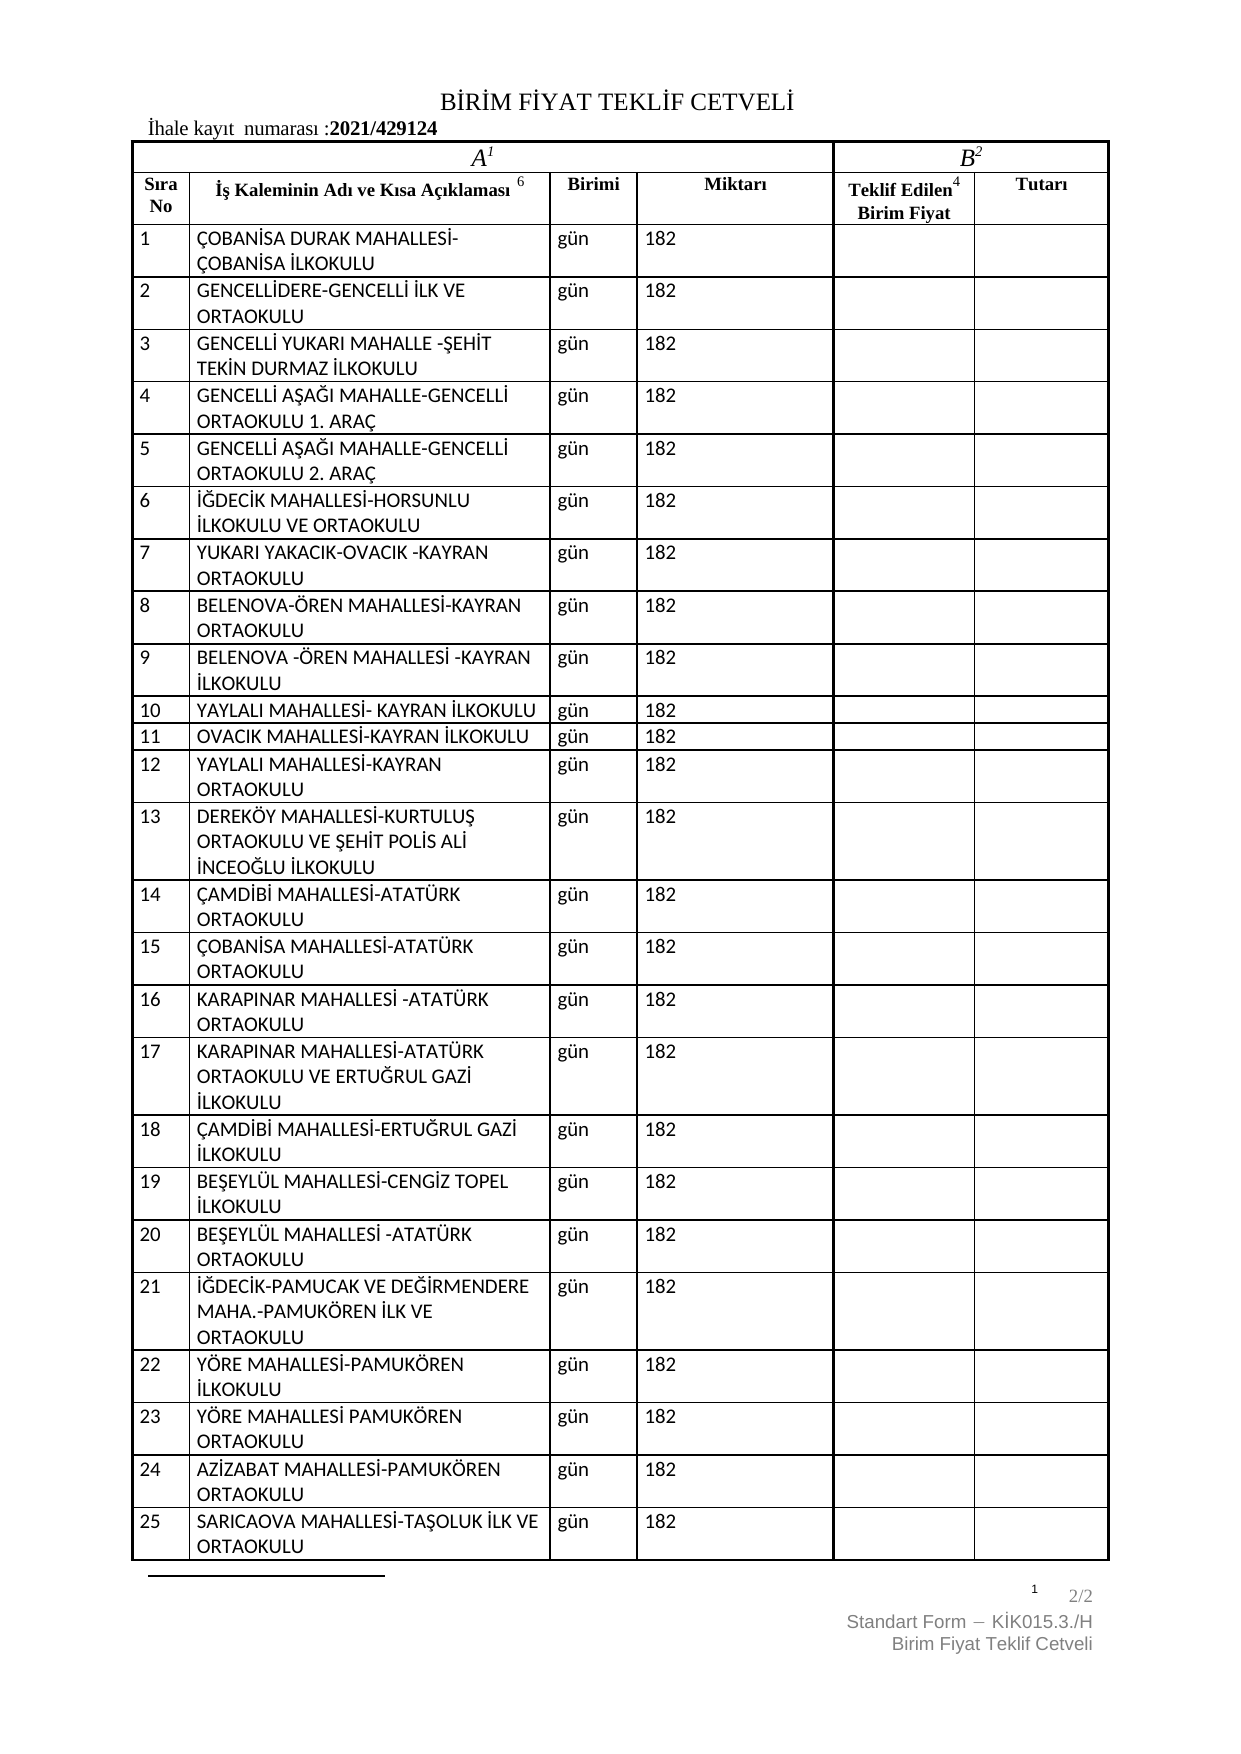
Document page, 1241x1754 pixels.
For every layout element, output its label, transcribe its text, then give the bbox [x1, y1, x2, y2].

table_cell 182 [638, 986, 832, 1037]
table_cell 24 [134, 1456, 189, 1507]
table_cell Sıra No [134, 173, 189, 224]
table_cell gün [551, 1456, 636, 1507]
table_cell [835, 1038, 974, 1114]
table_cell [835, 1273, 974, 1349]
table_cell 182 [638, 225, 832, 276]
table_cell GENCELLİ AŞAĞI MAHALLE-GENCELLİ ORTAOKULU 2. ARAÇ [190, 435, 549, 486]
table_cell ÇOBANİSA DURAK MAHALLESİ- ÇOBANİSA İLKOKULU [190, 225, 549, 276]
table_cell gün [551, 487, 636, 538]
table_cell 5 [134, 435, 189, 486]
table_cell GENCELLİDERE-GENCELLİ İLK VE ORTAOKULU [190, 278, 549, 328]
table_cell 182 [638, 645, 832, 695]
table_cell 7 [134, 540, 189, 590]
table_cell BEŞEYLÜL MAHALLESİ-CENGİZ TOPEL İLKOKULU [190, 1168, 549, 1219]
table_cell YAYLALI MAHALLESİ-KAYRAN ORTAOKULU [190, 751, 549, 802]
table_cell 13 [134, 803, 189, 879]
table_cell [975, 986, 1107, 1037]
table_cell gün [551, 330, 636, 381]
table_cell 182 [638, 540, 832, 590]
table_cell gün [551, 645, 636, 695]
table_cell 8 [134, 592, 189, 643]
table_cell ÇAMDİBİ MAHALLESİ-ERTUĞRUL GAZİ İLKOKULU [190, 1116, 549, 1167]
table_cell DEREKÖY MAHALLESİ-KURTULUŞ ORTAOKULU VE ŞEHİT POLİS ALİ İNCEOĞLU İLKOKULU [190, 803, 549, 879]
table_cell [975, 1273, 1107, 1349]
table_cell İĞDECİK-PAMUCAK VE DEĞİRMENDERE MAHA.-PAMUKÖREN İLK VE ORTAOKULU [190, 1273, 549, 1349]
table_cell [835, 1508, 974, 1559]
table_cell 11 [134, 724, 189, 749]
table_header A1 [134, 143, 832, 172]
table_cell Birimi [551, 173, 636, 224]
table_cell 182 [638, 330, 832, 381]
table_cell 182 [638, 933, 832, 984]
table_cell Teklif Edilen4 Birim Fiyat [835, 173, 974, 224]
table_cell gün [551, 803, 636, 879]
table_cell gün [551, 933, 636, 984]
table_cell [835, 697, 974, 722]
table_cell [975, 330, 1107, 381]
table_cell [835, 1403, 974, 1454]
table_cell YÖRE MAHALLESİ-PAMUKÖREN İLKOKULU [190, 1351, 549, 1402]
table_cell [835, 1456, 974, 1507]
table_cell 2 [134, 278, 189, 328]
table_cell 182 [638, 592, 832, 643]
table_cell 182 [638, 278, 832, 328]
table_cell 182 [638, 382, 832, 433]
table_cell 182 [638, 1456, 832, 1507]
table_cell [835, 435, 974, 486]
table_cell gün [551, 592, 636, 643]
table_cell 20 [134, 1221, 189, 1272]
table_cell 4 [134, 382, 189, 433]
table_cell [975, 751, 1107, 802]
table_cell [835, 933, 974, 984]
table_cell 182 [638, 1221, 832, 1272]
table_cell gün [551, 1351, 636, 1402]
table_cell 182 [638, 1168, 832, 1219]
table_cell 1 [134, 225, 189, 276]
table_cell gün [551, 697, 636, 722]
table_cell [975, 933, 1107, 984]
table_cell 182 [638, 1116, 832, 1167]
table_cell 182 [638, 724, 832, 749]
table_cell [835, 751, 974, 802]
table_cell [975, 1351, 1107, 1402]
table_cell [835, 986, 974, 1037]
table_cell 182 [638, 803, 832, 879]
table_cell [975, 1403, 1107, 1454]
table_cell 182 [638, 1403, 832, 1454]
table_cell GENCELLİ AŞAĞI MAHALLE-GENCELLİ ORTAOKULU 1. ARAÇ [190, 382, 549, 433]
table_cell KARAPINAR MAHALLESİ-ATATÜRK ORTAOKULU VE ERTUĞRUL GAZİ İLKOKULU [190, 1038, 549, 1114]
table_cell 182 [638, 1508, 832, 1559]
table_cell 12 [134, 751, 189, 802]
table_cell gün [551, 1403, 636, 1454]
table_cell İş Kaleminin Adı ve Kısa Açıklaması 6 [190, 173, 549, 224]
table_cell gün [551, 1508, 636, 1559]
table_cell [835, 592, 974, 643]
table_cell [975, 278, 1107, 328]
table_cell gün [551, 1168, 636, 1219]
table_cell [835, 724, 974, 749]
table_cell 18 [134, 1116, 189, 1167]
table_cell [975, 592, 1107, 643]
table_cell gün [551, 382, 636, 433]
table_cell ÇOBANİSA MAHALLESİ-ATATÜRK ORTAOKULU [190, 933, 549, 984]
table_cell 182 [638, 697, 832, 722]
table_cell [975, 1038, 1107, 1114]
table_cell Tutarı [975, 173, 1107, 224]
table_cell 6 [134, 487, 189, 538]
table_cell 3 [134, 330, 189, 381]
table_cell 16 [134, 986, 189, 1037]
table_cell [835, 540, 974, 590]
table_cell [835, 278, 974, 328]
table_cell GENCELLİ YUKARI MAHALLE -ŞEHİT TEKİN DURMAZ İLKOKULU [190, 330, 549, 381]
table_cell gün [551, 225, 636, 276]
table_cell [975, 382, 1107, 433]
table_cell gün [551, 435, 636, 486]
table_cell gün [551, 751, 636, 802]
table_cell gün [551, 1221, 636, 1272]
table_cell 10 [134, 697, 189, 722]
table_cell [835, 487, 974, 538]
table_cell [975, 645, 1107, 695]
table_cell gün [551, 540, 636, 590]
table_cell 182 [638, 751, 832, 802]
table_cell [835, 645, 974, 695]
table_cell [835, 1221, 974, 1272]
table_cell İĞDECİK MAHALLESİ-HORSUNLU İLKOKULU VE ORTAOKULU [190, 487, 549, 538]
table_cell [835, 225, 974, 276]
table_cell [975, 487, 1107, 538]
table_cell gün [551, 724, 636, 749]
table_cell gün [551, 881, 636, 932]
table_cell [835, 1116, 974, 1167]
table_cell 182 [638, 1273, 832, 1349]
table_cell BELENOVA-ÖREN MAHALLESİ-KAYRAN ORTAOKULU [190, 592, 549, 643]
table_cell [975, 724, 1107, 749]
table_cell [975, 1508, 1107, 1559]
table_cell 182 [638, 881, 832, 932]
table_cell [975, 803, 1107, 879]
table_cell gün [551, 986, 636, 1037]
table_header B2 [835, 143, 1107, 172]
table_cell gün [551, 1116, 636, 1167]
table_cell 14 [134, 881, 189, 932]
table_cell 182 [638, 1351, 832, 1402]
table_cell 15 [134, 933, 189, 984]
table_cell YÖRE MAHALLESİ PAMUKÖREN ORTAOKULU [190, 1403, 549, 1454]
table_cell [975, 697, 1107, 722]
table_cell [975, 1116, 1107, 1167]
table_cell YAYLALI MAHALLESİ- KAYRAN İLKOKULU [190, 697, 549, 722]
table_cell 23 [134, 1403, 189, 1454]
table_cell SARICAOVA MAHALLESİ-TAŞOLUK İLK VE ORTAOKULU [190, 1508, 549, 1559]
table_cell Miktarı [638, 173, 832, 224]
table_cell 21 [134, 1273, 189, 1349]
table_cell 25 [134, 1508, 189, 1559]
text İhale kayıt numarası :2021/429124 [148, 116, 1093, 140]
table_cell 182 [638, 1038, 832, 1114]
table_cell 9 [134, 645, 189, 695]
table_cell [975, 225, 1107, 276]
table_cell gün [551, 278, 636, 328]
text BİRİM FİYAT TEKLİF CETVELİ [148, 87, 1093, 116]
table_cell 17 [134, 1038, 189, 1114]
table_cell BELENOVA -ÖREN MAHALLESİ -KAYRAN İLKOKULU [190, 645, 549, 695]
table_cell 182 [638, 435, 832, 486]
table_cell [975, 1168, 1107, 1219]
table_cell gün [551, 1038, 636, 1114]
table_cell KARAPINAR MAHALLESİ -ATATÜRK ORTAOKULU [190, 986, 549, 1037]
table_cell [975, 881, 1107, 932]
table_cell [835, 330, 974, 381]
table_cell [975, 540, 1107, 590]
table_cell YUKARI YAKACIK-OVACIK -KAYRAN ORTAOKULU [190, 540, 549, 590]
table_cell BEŞEYLÜL MAHALLESİ -ATATÜRK ORTAOKULU [190, 1221, 549, 1272]
table_cell OVACIK MAHALLESİ-KAYRAN İLKOKULU [190, 724, 549, 749]
table_cell 19 [134, 1168, 189, 1219]
table_cell ÇAMDİBİ MAHALLESİ-ATATÜRK ORTAOKULU [190, 881, 549, 932]
table_cell [975, 1221, 1107, 1272]
table_cell [835, 803, 974, 879]
table_cell [835, 1168, 974, 1219]
table_cell [975, 435, 1107, 486]
table_cell [835, 881, 974, 932]
table_cell [835, 382, 974, 433]
table_cell 182 [638, 487, 832, 538]
table_cell [975, 1456, 1107, 1507]
table_cell [835, 1351, 974, 1402]
table_cell AZİZABAT MAHALLESİ-PAMUKÖREN ORTAOKULU [190, 1456, 549, 1507]
table_cell gün [551, 1273, 636, 1349]
table_cell 22 [134, 1351, 189, 1402]
